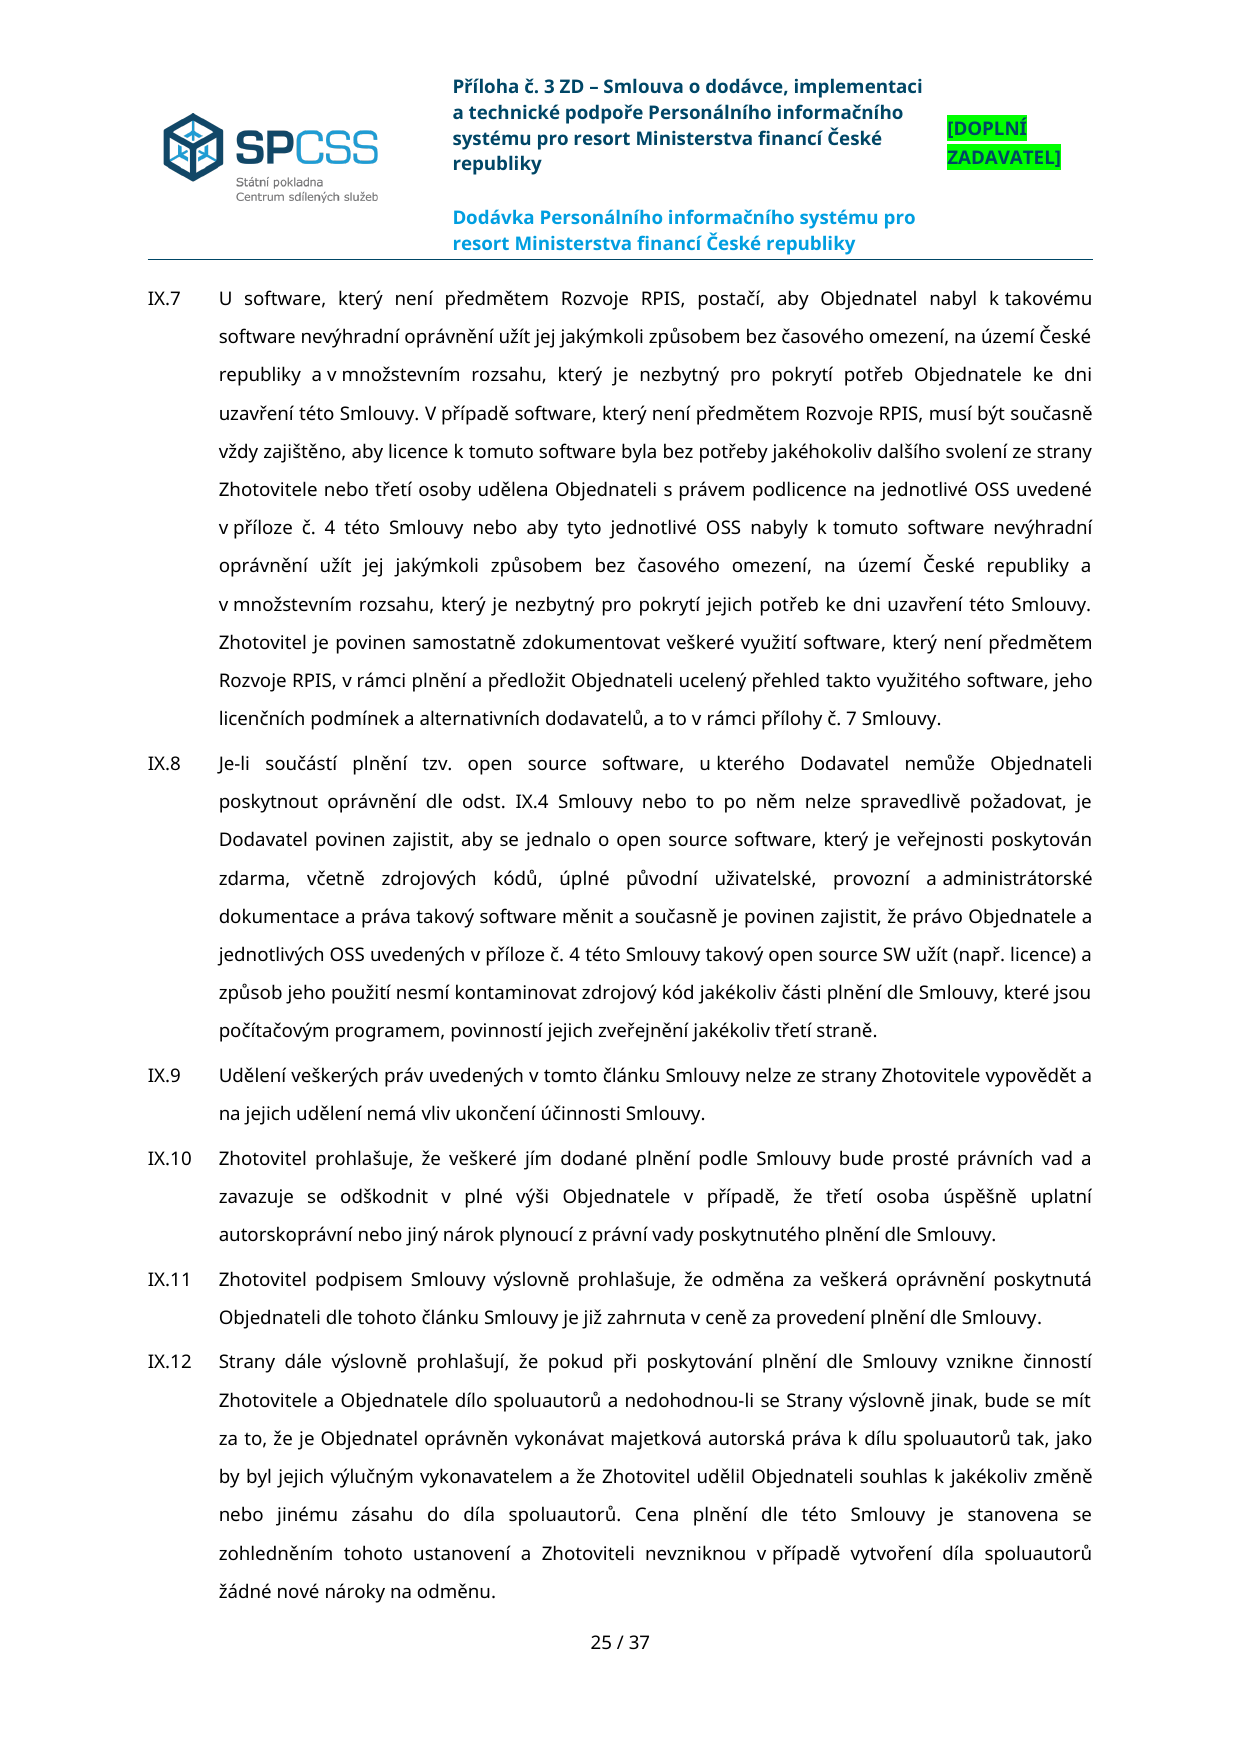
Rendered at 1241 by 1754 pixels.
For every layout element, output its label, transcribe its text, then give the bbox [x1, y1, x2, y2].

subtitle Udělení veškerých práv uvedených v tomto článku Smlouvy nelze ze strany Zhotovitele vypovědět a na jejich udělení nemá vliv ukončení účinnosti Smlouvy. [148, 1062, 1093, 1126]
subtitle Zhotovitel prohlašuje, že veškeré jím dodané plnění podle Smlouvy bude prosté právních vad a zavazuje se odškodnit v plné výši Objednatele v případě, že třetí osoba úspěšně uplatní autorskoprávní nebo jiný nárok plynoucí z právní vady poskytnutého plnění dle Smlouvy. [148, 1145, 1093, 1247]
picture [163, 113, 378, 203]
subtitle Zhotovitel podpisem Smlouvy výslovně prohlašuje, že odměna za veškerá oprávnění poskytnutá Objednateli dle tohoto článku Smlouvy je již zahrnuta v ceně za provedení plnění dle Smlouvy. [148, 1266, 1093, 1330]
subtitle Je-li součástí plnění tzv. open source software, u kterého Dodavatel nemůže Objednateli poskytnout oprávnění dle odst. 9.4 Smlouvy nebo to po něm nelze spravedlivě požadovat, je Dodavatel povinen zajistit, aby se jednalo o open source software, který je veřejnosti poskytován zdarma, včetně zdrojových kódů, úplné původní uživatelské, provozní a administrátorské dokumentace a práva takový software měnit a současně je povinen zajistit, že právo Objednatele a jednotlivých OSS uvedených v příloze č. 4 této Smlouvy takový open source SW užít (např. licence) a způsob jeho použití nesmí kontaminovat zdrojový kód jakékoliv části plnění dle Smlouvy, které jsou počítačovým programem, povinností jejich zveřejnění jakékoliv třetí straně. [148, 750, 1093, 1043]
subtitle Strany dále výslovně prohlašují, že pokud při poskytování plnění dle Smlouvy vznikne činností Zhotovitele a Objednatele dílo spoluautorů a nedohodnou-li se Strany výslovně jinak, bude se mít za to, že je Objednatel oprávněn vykonávat majetková autorská práva k dílu spoluautorů tak, jako by byl jejich výlučným vykonavatelem a že Zhotovitel udělil Objednateli souhlas k jakékoliv změně nebo jinému zásahu do díla spoluautorů. Cena plnění dle této Smlouvy je stanovena se zohledněním tohoto ustanovení a Zhotoviteli nevzniknou v případě vytvoření díla spoluautorů žádné nové nároky na odměnu. [148, 1349, 1093, 1603]
subtitle U software, který není předmětem Rozvoje RPIS, postačí, aby Objednatel nabyl k takovému software nevýhradní oprávnění užít jej jakýmkoli způsobem bez časového omezení, na území České republiky a v množstevním rozsahu, který je nezbytný pro pokrytí potřeb Objednatele ke dni uzavření této Smlouvy. V případě software, který není předmětem Rozvoje RPIS, musí být současně vždy zajištěno, aby licence k tomuto software byla bez potřeby jakéhokoliv dalšího svolení ze strany Zhotovitele nebo třetí osoby udělena Objednateli s právem podlicence na jednotlivé OSS uvedené v příloze č. 4 této Smlouvy nebo aby tyto jednotlivé OSS nabyly k tomuto software nevýhradní oprávnění užít jej jakýmkoli způsobem bez časového omezení, na území České republiky a v množstevním rozsahu, který je nezbytný pro pokrytí jejich potřeb ke dni uzavření této Smlouvy. Zhotovitel je povinen samostatně zdokumentovat veškeré využití software, který není předmětem Rozvoje RPIS, v rámci plnění a předložit Objednateli ucelený přehled takto využitého software, jeho licenčních podmínek a alternativních dodavatelů, a to v rámci přílohy č. 7 Smlouvy. [148, 285, 1093, 731]
